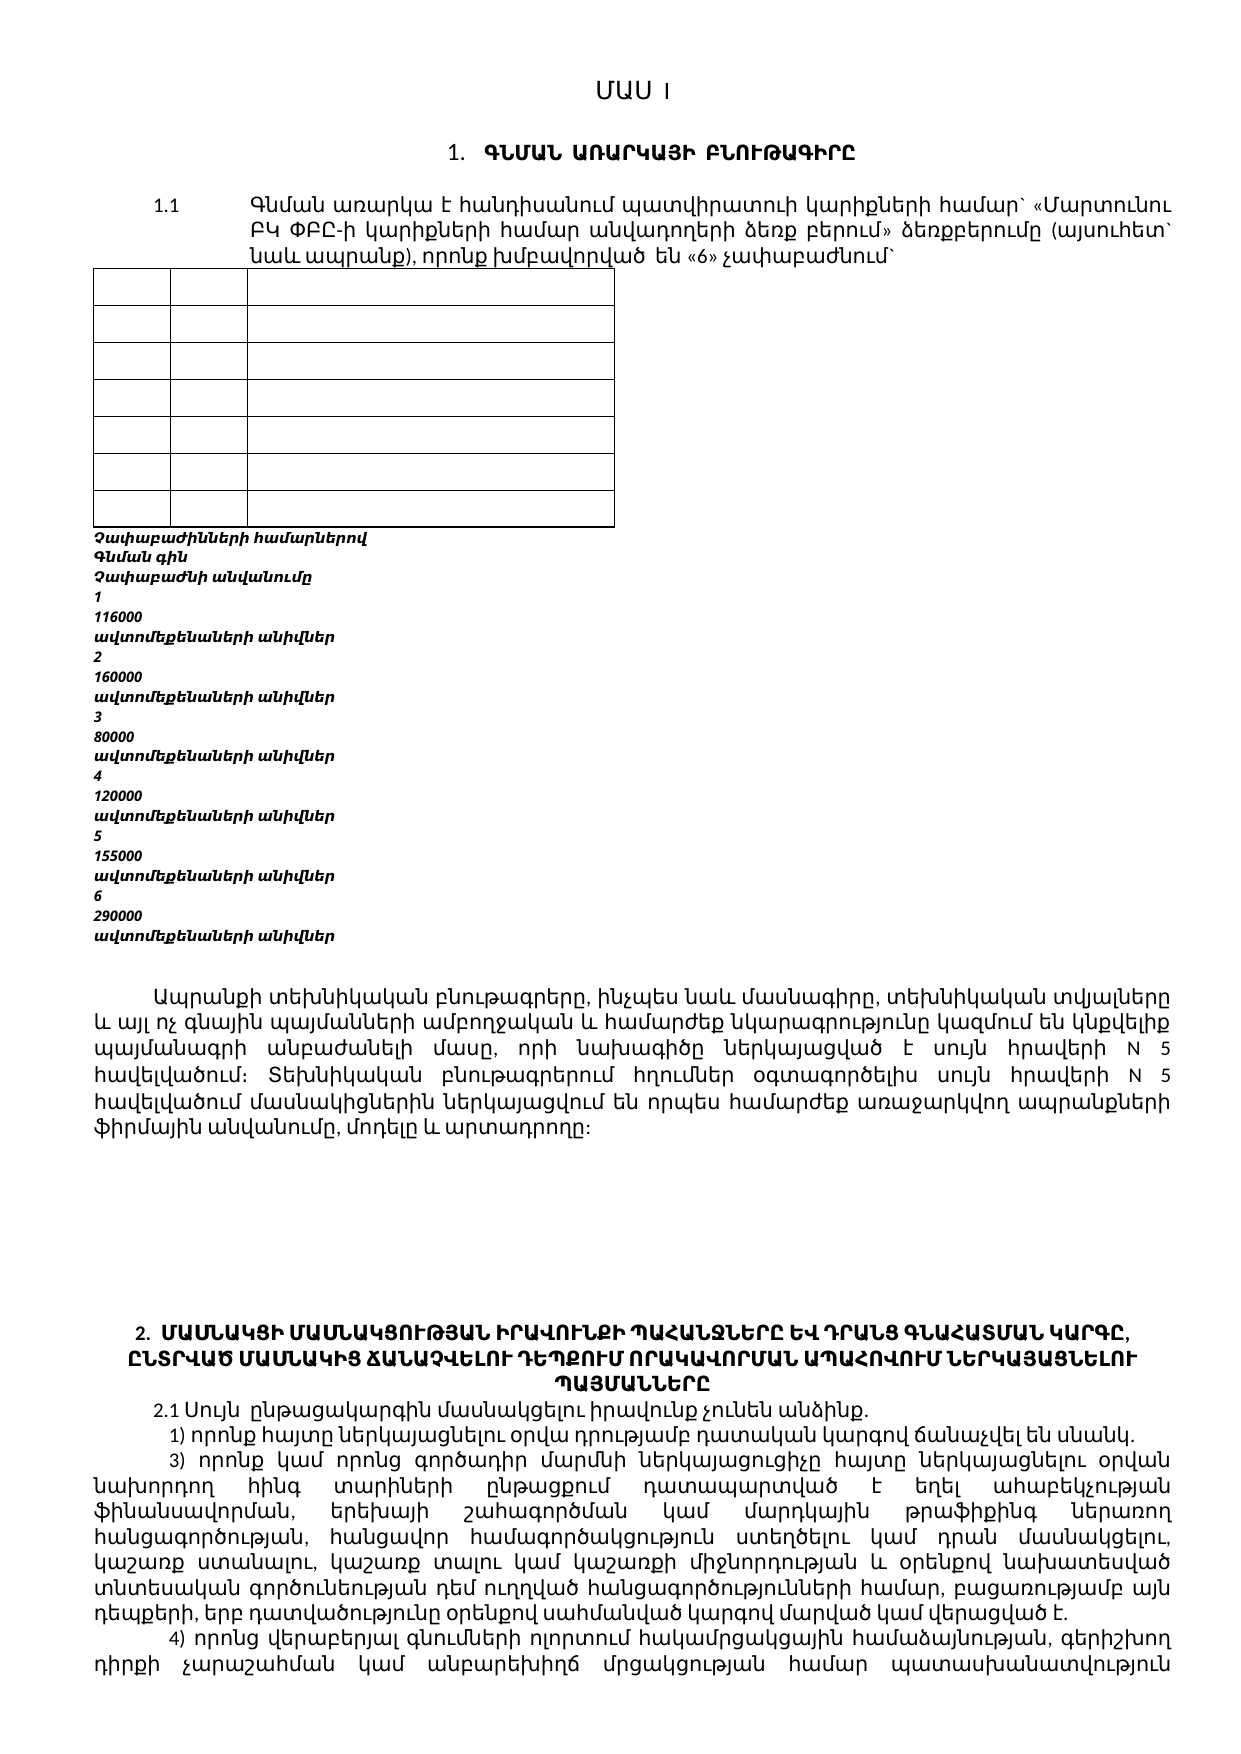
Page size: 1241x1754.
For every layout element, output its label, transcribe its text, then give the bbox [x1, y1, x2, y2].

text 1) որոնք հայտը ներկայացնելու օրվա դրությամբ դատական կարգով ճանաչվել են սնանկ. [94, 1422, 1171, 1448]
text Ապրանքի տեխնիկական բնութագրերը, ինչպես նաև մասնագիրը, տեխնիկական տվյալները և այլ ոչ գնային պայմանների ամբողջական և համարժեք նկարագրությունը կազմում են կնքվելիք պայմանագրի անբաժանելի մասը, որի նախագիծը ներկայացված է սույն հրավերի N 5 հավելվածում։ Տեխնիկական բնութագրերում հղումներ օգտագործելիս սույն հրավերի N 5 հավելվածում մասնակիցներին ներկայացվում են որպես համարժեք առաջարկվող ապրանքների ֆիրմային անվանումը, մոդելը և արտադրողը: [94, 984, 1171, 1140]
text 2. ՄԱՍՆԱԿՑԻ ՄԱՍՆԱԿՑՈՒԹՅԱՆ ԻՐԱՎՈՒՆՔԻ ՊԱՀԱՆՋՆԵՐԸ ԵՎ ԴՐԱՆՑ ԳՆԱՀԱՏՄԱՆ ԿԱՐԳԸ, ԸՆՏՐՎԱԾ ՄԱՍՆԱԿԻՑ ՃԱՆԱՉՎԵԼՈՒ ԴԵՊՔՈՒՄ ՈՐԱԿԱՎՈՐՄԱՆ ԱՊԱՀՈՎՈՒՄ ՆԵՐԿԱՅԱՑՆԵԼՈՒ ՊԱՅՄԱՆՆԵՐԸ [94, 1321, 1171, 1397]
text 2.1 Սույն ընթացակարգին մասնակցելու իրավունք չունեն անձինք. [94, 1397, 1171, 1422]
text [94, 1626, 1171, 1676]
text ՄԱՍ I [94, 75, 1171, 106]
text 3) որոնք կամ որոնց գործադիր մարմնի ներկայացուցիչը հայտը ներկայացնելու օրվան նախորդող հինգ տարիների ընթացքում դատապարտված է եղել ահաբեկչության ֆինանսավորման, երեխայի շահագործման կամ մարդկային թրաֆիքինգ ներառող հանցագործության, հանցավոր համագործակցություն ստեղծելու կամ դրան մասնակցելու, կաշառք ստանալու, կաշառք տալու կամ կաշառքի միջնորդության և օրենքով նախատեսված տնտեսական գործունեության դեմ ուղղված հանցագործությունների համար, բացառությամբ այն դեպքերի, երբ դատվածությունը օրենքով սահմանված կարգով մարված կամ վերացված է. [94, 1448, 1171, 1626]
subtitle Գնման առարկա է հանդիսանում պատվիրատուի կարիքների համար` «Մարտունու ԲԿ ՓԲԸ-ի կարիքների համար անվադողերի ձեռք բերում» ձեռքբերումը (այսուհետ` նաև ապրանք), որոնք խմբավորված են «6» չափաբաժնում` [153, 192, 1171, 268]
list ԳՆՄԱՆ ԱՌԱՐԿԱՅԻ ԲՆՈՒԹԱԳԻՐԸ [131, 136, 1171, 167]
